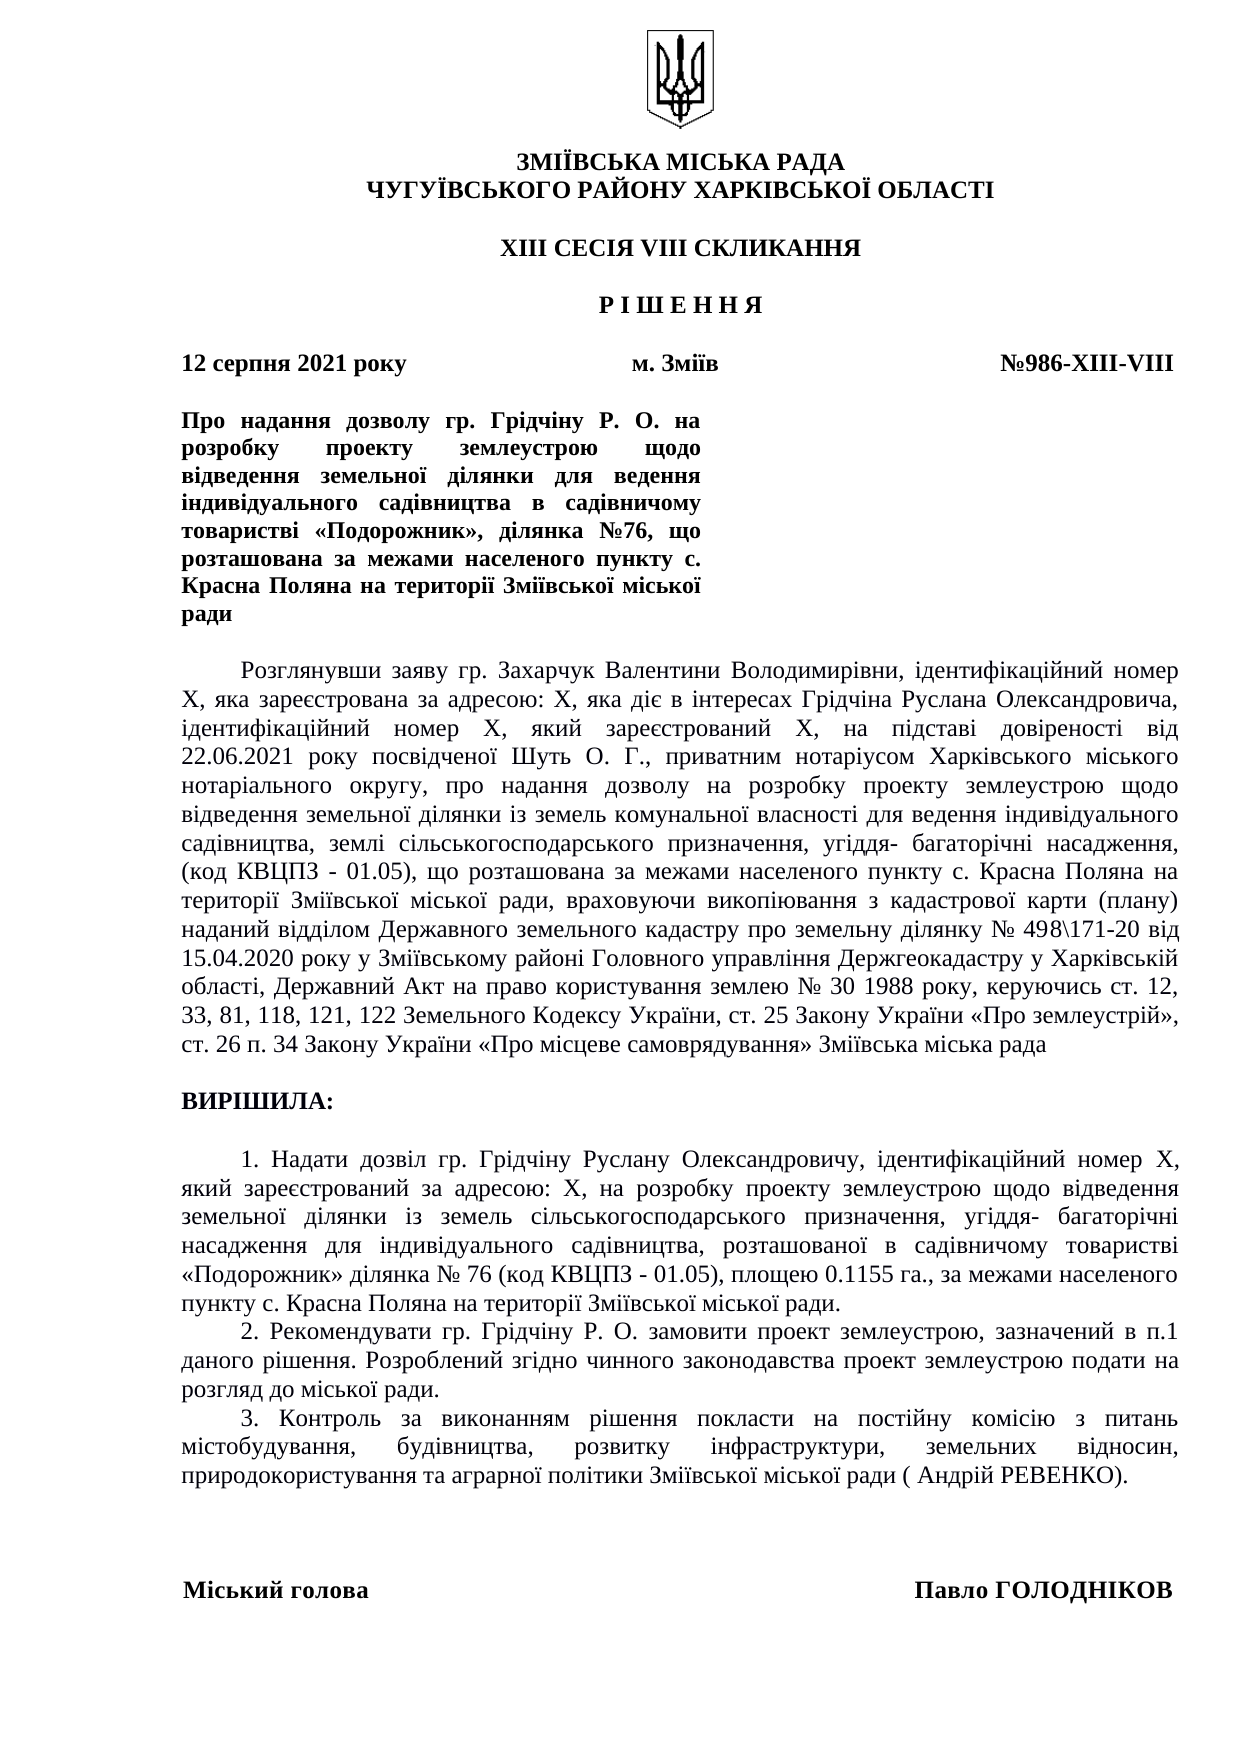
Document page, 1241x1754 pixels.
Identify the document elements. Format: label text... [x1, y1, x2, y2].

text 12 серпня 2021 року м. Зміїв №986-XІІІ-VIII [181, 348, 1180, 377]
text Міський голова Павло ГОЛОДНІКОВ [183, 1575, 1180, 1604]
text 2. Рекомендувати гр. Грідчіну Р. О. замовити проект землеустрою, зазначений в п.1 даного рішення. Розроблений згідно чинного законодавства проект землеустрою подати на розгляд до міської ради. [181, 1316, 1180, 1403]
text Розглянувши заяву гр. Захарчук Валентини Володимирівни, ідентифікаційний номер Х, яка зареєстрована за адресою: Х, яка діє в інтересах Грідчіна Руслана Олександровича, ідентифікаційний номер Х, який зареєстрований Х, на підставі довіреності від 22.06.2021 року посвідченої Шуть О. Г., приватним нотаріусом Харківського міського нотаріального округу, про надання дозволу на розробку проекту землеустрою щодо відведення земельної ділянки із земель комунальної власності для ведення індивідуального садівництва, землі сільськогосподарського призначення, угіддя- багаторічні насадження, (код КВЦПЗ - 01.05), що розташована за межами населеного пункту с. Красна Поляна на території Зміївської міської ради, враховуючи викопіювання з кадастрової карти (плану) наданий відділом Державного земельного кадастру про земельну ділянку № 498\171-20 від 15.04.2020 року у Зміївському районі Головного управління Держгеокадастру у Харківській області, Державний Акт на право користування землею № 30 1988 року, керуючись ст. 12, 33, 81, 118, 121, 122 Земельного Кодексу України, ст. 25 Закону України «Про землеустрій», ст. 26 п. 34 Закону України «Про місцеве самоврядування» Зміївська міська рада [181, 655, 1180, 1058]
text 1. Надати дозвіл гр. Грідчіну Руслану Олександровичу, ідентифікаційний номер Х, який зареєстрований за адресою: Х, на розробку проекту землеустрою щодо відведення земельної ділянки із земель сільськогосподарського призначення, угіддя- багаторічні насадження для індивідуального садівництва, розташованої в садівничому товаристві «Подорожник» ділянка № 76 (код КВЦПЗ - 01.05), площею 0.1155 га., за межами населеного пункту с. Красна Поляна на території Зміївської міської ради. [181, 1144, 1180, 1316]
text Про надання дозволу гр. Грідчіну Р. О. на розробку проекту землеустрою щодо відведення земельної ділянки для ведення індивідуального садівництва в садівничому товаристві «Подорожник», ділянка №76, що розташована за межами населеного пункту с. Красна Поляна на території Зміївської міської ради [181, 406, 701, 626]
picture [646, 29, 716, 130]
text ВИРІШИЛА: [181, 1086, 1180, 1115]
subtitle XІІІ сесія VІІІ скликання [181, 233, 1180, 262]
subtitle ЧУГУЇВСЬКОГО РАЙОНУ ХАРКІВСЬКОЇ ОБЛАСТІ [181, 176, 1180, 204]
subtitle Р І Ш Е Н Н Я [181, 291, 1180, 319]
subtitle ЗМІЇВСЬКА МІСЬКА РАДА [181, 147, 1180, 176]
text 3. Контроль за виконанням рішення покласти на постійну комісію з питань містобудування, будівництва, розвитку інфраструктури, земельних відносин, природокористування та аграрної політики Зміївської міської ради ( Андрій РЕВЕНКО). [181, 1403, 1180, 1489]
